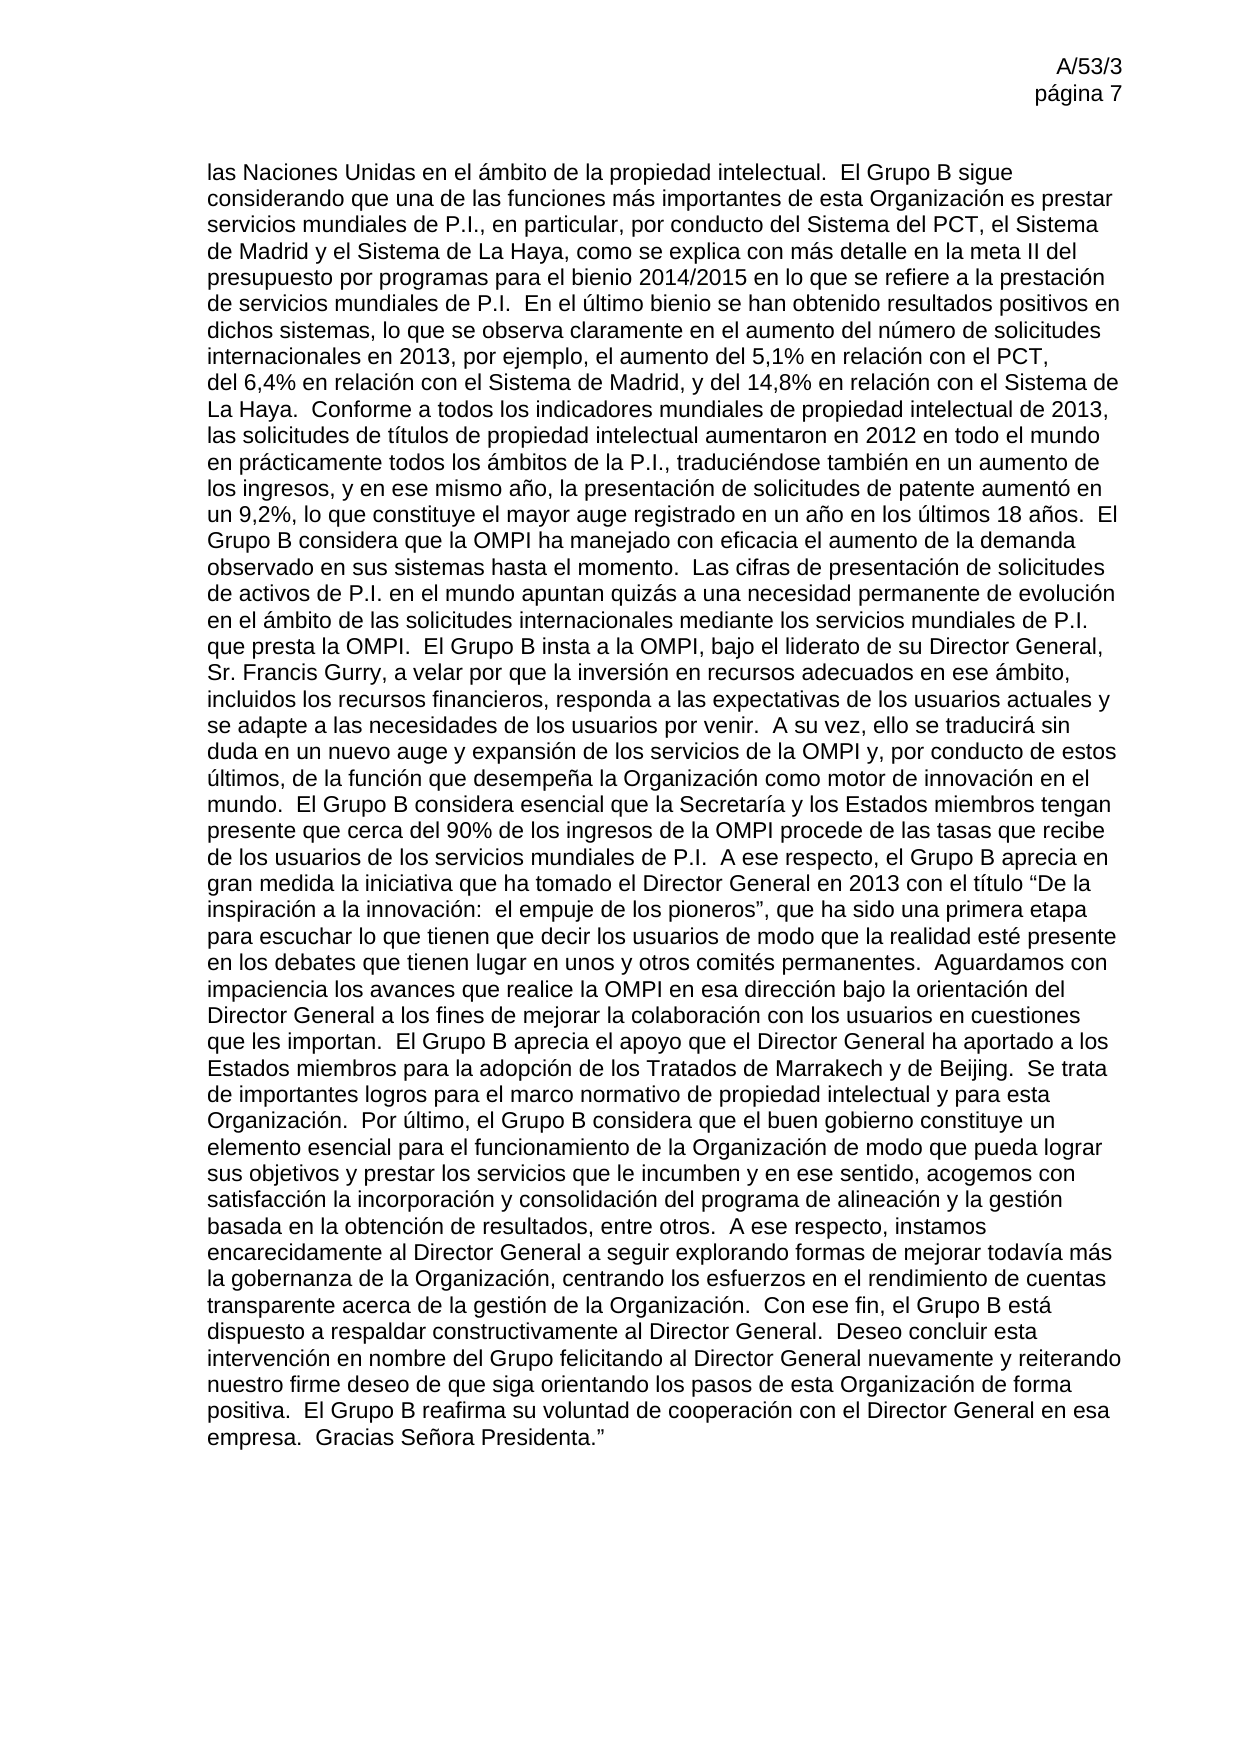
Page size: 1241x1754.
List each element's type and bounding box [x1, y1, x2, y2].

text [207, 158, 1122, 1450]
